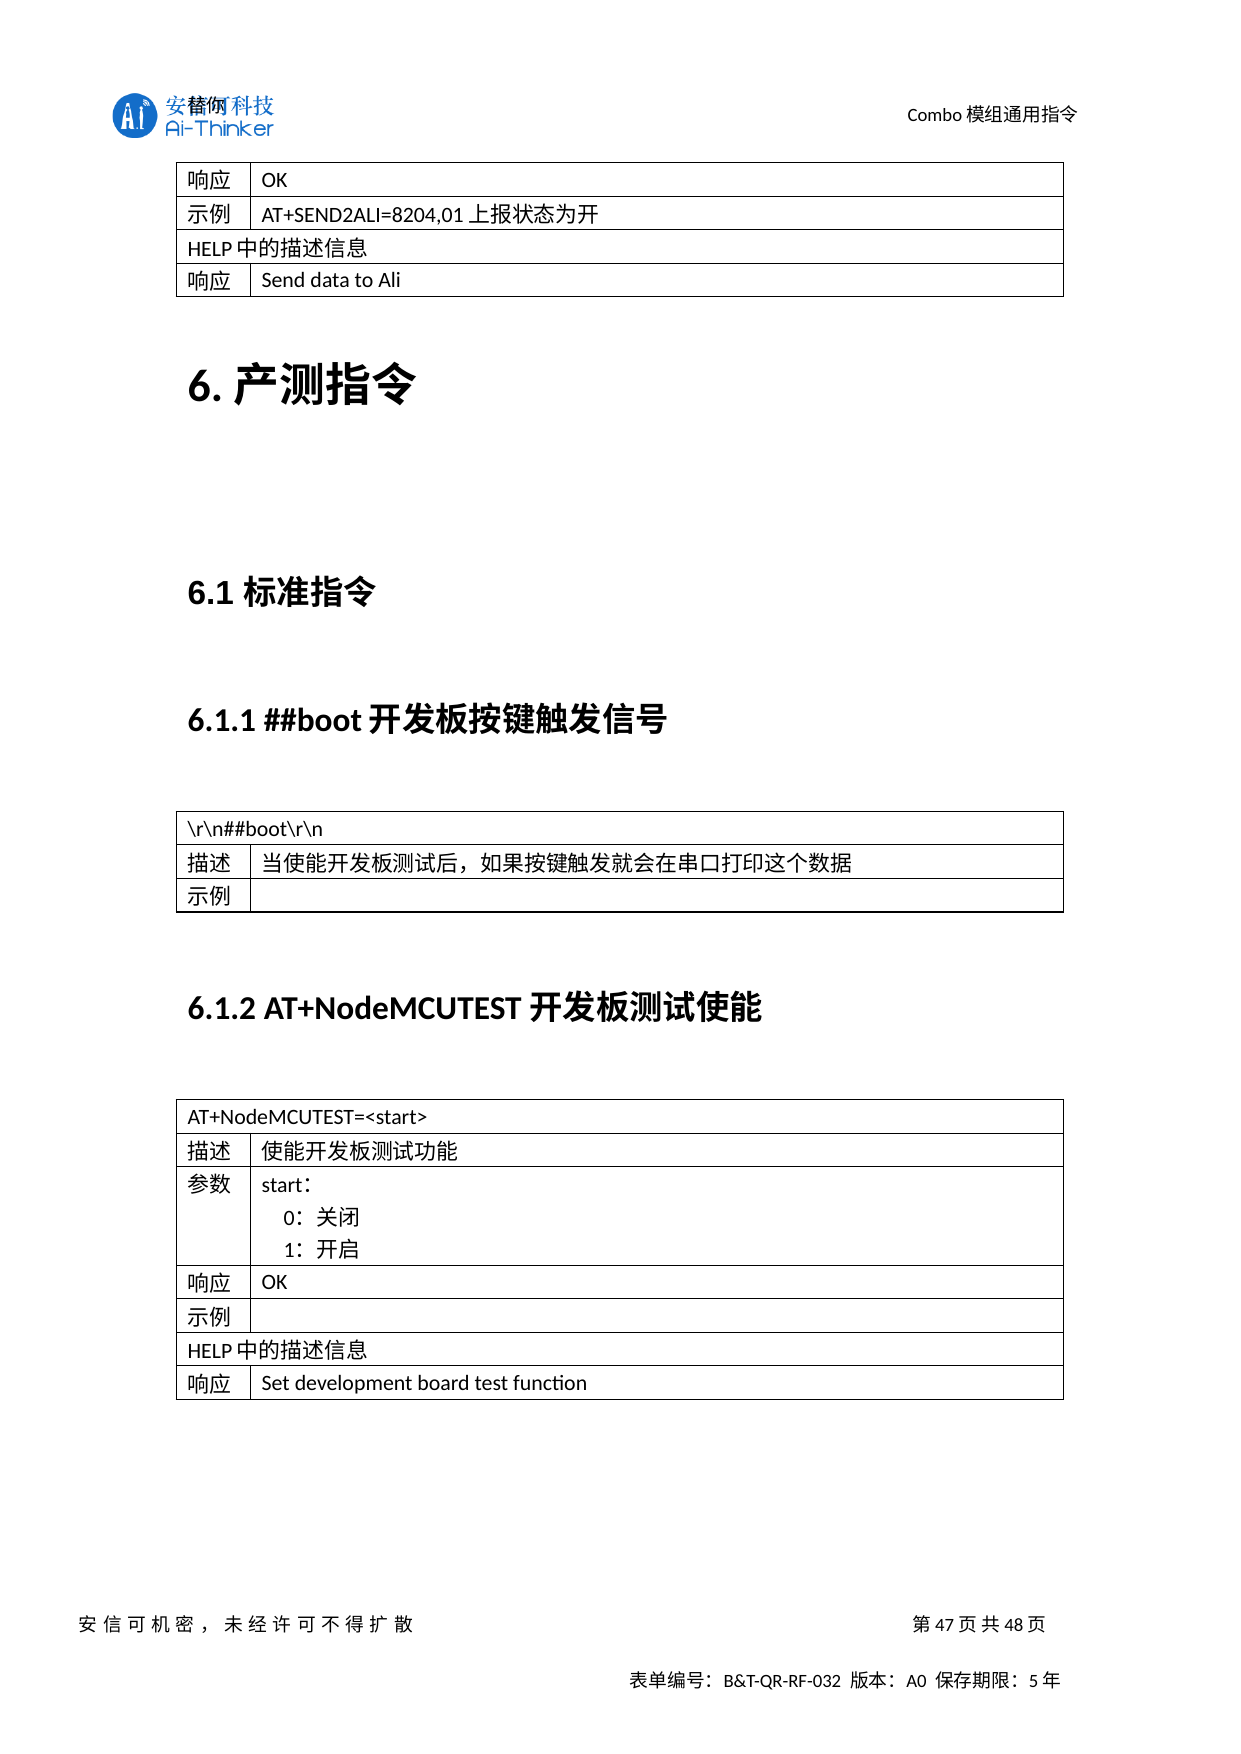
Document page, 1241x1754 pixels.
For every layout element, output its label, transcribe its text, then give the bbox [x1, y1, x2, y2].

subtitle 产测指令 [187, 333, 1053, 430]
table_cell 响应 [177, 163, 250, 196]
table_cell HELP中的描述信息 [177, 230, 1063, 263]
table_cell OK [251, 1266, 1063, 1298]
table_header \r\n##boot\r\n [177, 812, 1063, 844]
table_cell 响应 [177, 264, 250, 296]
table_cell AT+SEND2ALI=8204,01上报状态为开 [251, 197, 1063, 229]
table_cell start： 0：关闭 1：开启 [251, 1167, 1063, 1264]
table_cell OK [251, 163, 1063, 196]
table_cell 参数 [177, 1167, 250, 1264]
table_cell HELP中的描述信息 [177, 1333, 1063, 1365]
table_cell 示例 [177, 197, 250, 229]
subtitle ##boot开发板按键触发信号 [187, 684, 1053, 749]
table_cell 响应 [177, 1366, 250, 1399]
table_cell 示例 [177, 879, 250, 911]
subtitle AT+NodeMCUTEST 开发板测试使能 [187, 972, 1053, 1037]
table_cell 描述 [177, 845, 250, 878]
table_cell [251, 879, 1063, 911]
table_cell 当使能开发板测试后，如果按键触发就会在串口打印这个数据 [251, 845, 1063, 878]
picture [112, 93, 316, 138]
table_cell Send data to Ali [251, 264, 1063, 296]
table_cell [251, 1299, 1063, 1332]
table_cell 使能开发板测试功能 [251, 1134, 1063, 1166]
table_cell 响应 [177, 1266, 250, 1298]
table_cell 示例 [177, 1299, 250, 1332]
table_header AT+NodeMCUTEST=<start> [177, 1100, 1063, 1132]
table_cell Set development board test function [251, 1366, 1063, 1399]
subtitle 标准指令 [187, 557, 1053, 622]
table_cell 描述 [177, 1134, 250, 1166]
